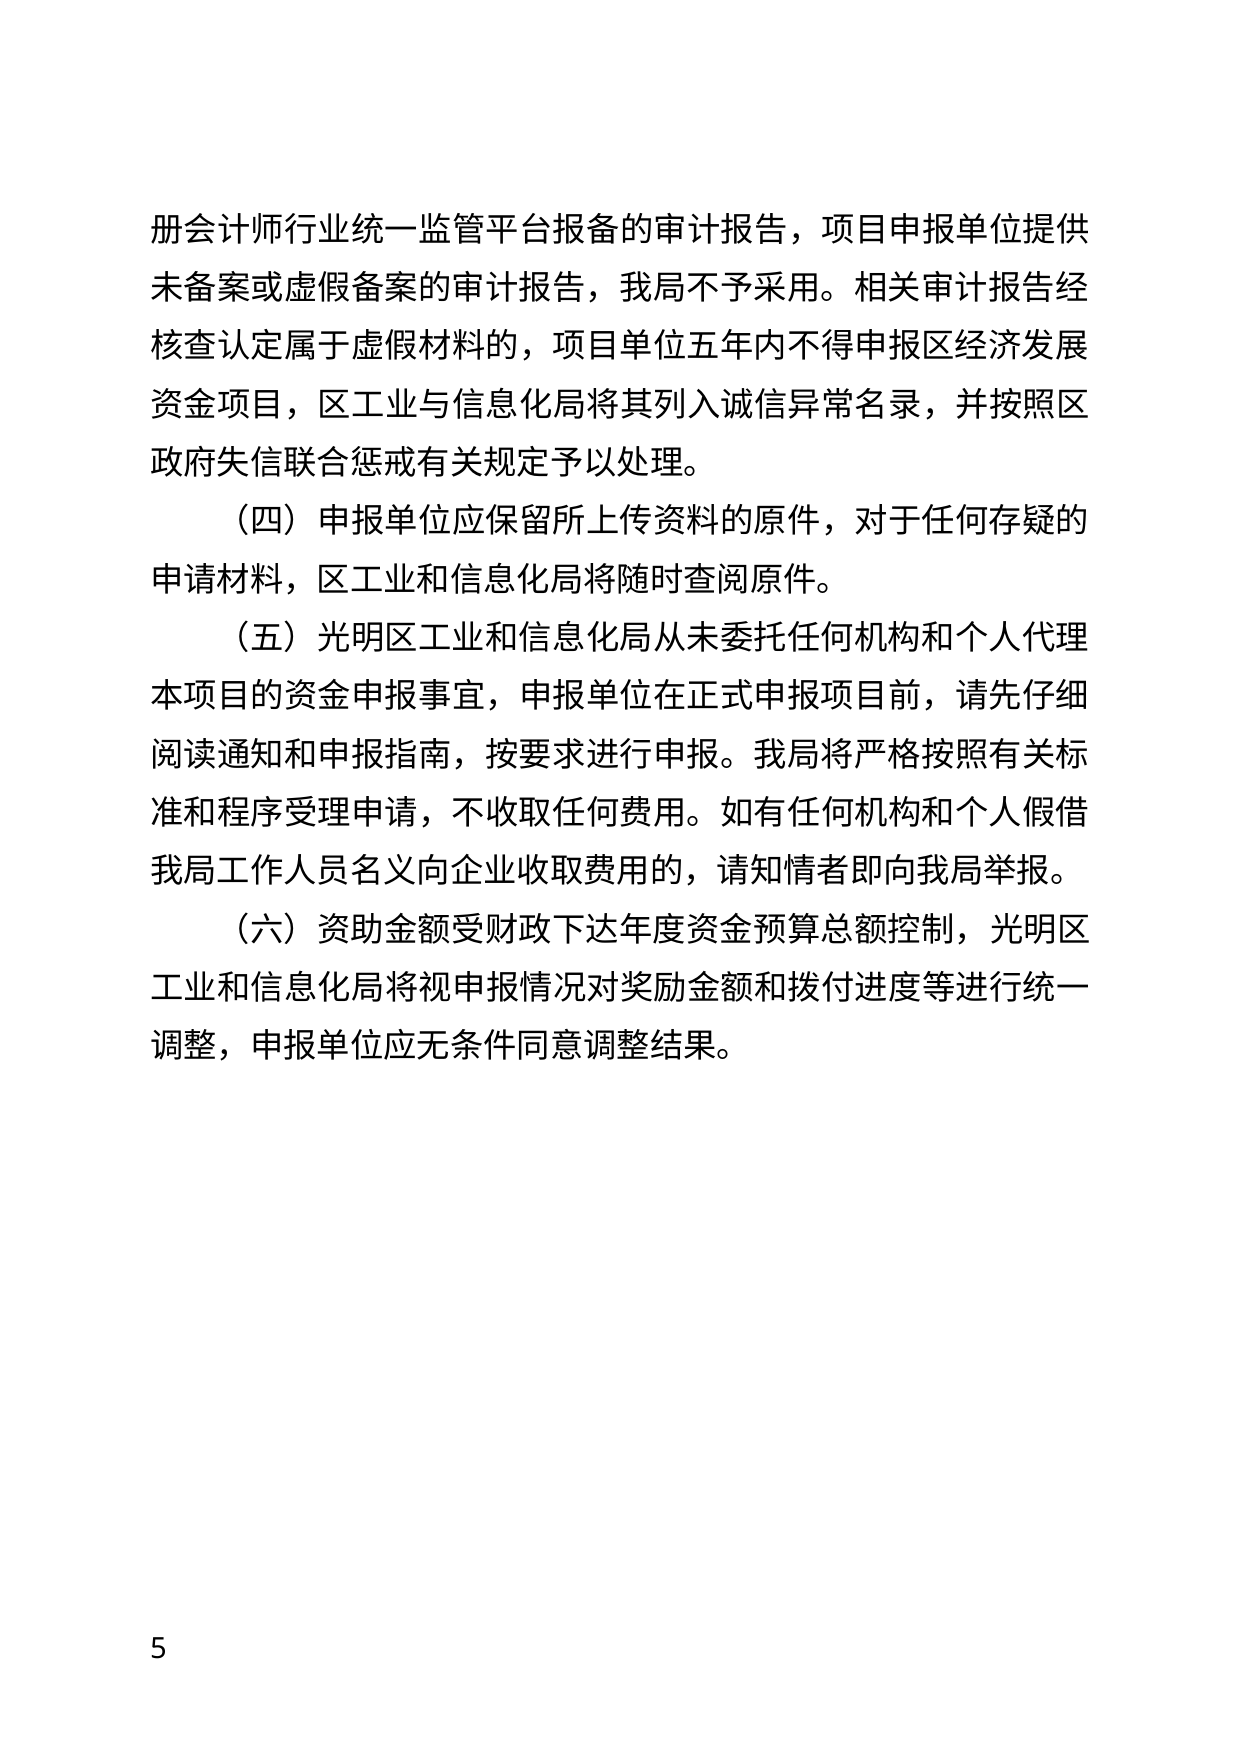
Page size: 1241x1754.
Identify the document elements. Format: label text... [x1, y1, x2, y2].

text （六）资助金额受财政下达年度资金预算总额控制，光明区工业和信息化局将视申报情况对奖励金额和拨付进度等进行统一调整，申报单位应无条件同意调整结果。 [150, 894, 1090, 1069]
text （五）光明区工业和信息化局从未委托任何机构和个人代理本项目的资金申报事宜，申报单位在正式申报项目前，请先仔细阅读通知和申报指南，按要求进行申报。我局将严格按照有关标准和程序受理申请，不收取任何费用。如有任何机构和个人假借我局工作人员名义向企业收取费用的，请知情者即向我局举报。 [150, 603, 1090, 894]
text （四）申报单位应保留所上传资料的原件，对于任何存疑的申请材料，区工业和信息化局将随时查阅原件。 [150, 486, 1090, 603]
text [150, 194, 1090, 486]
